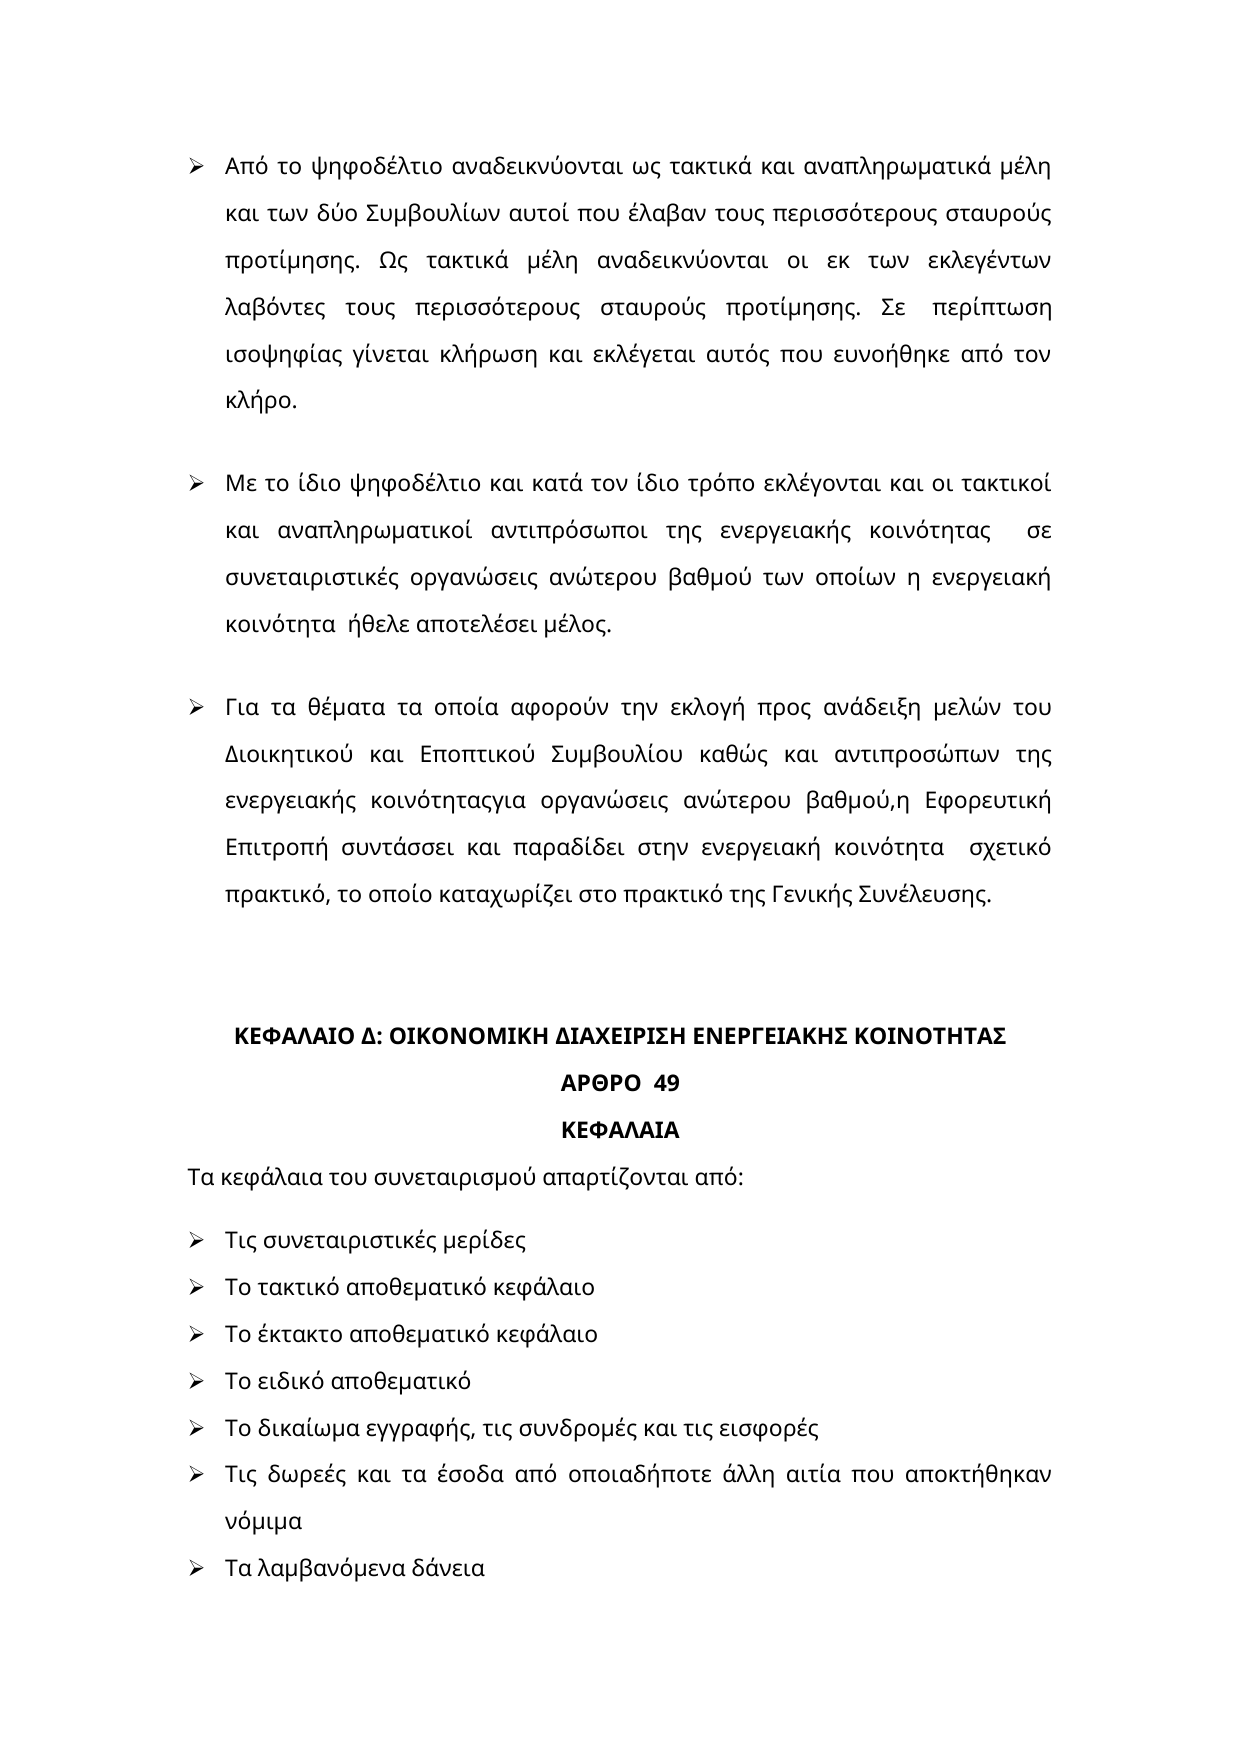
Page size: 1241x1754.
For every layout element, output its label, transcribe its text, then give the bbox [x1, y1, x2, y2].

list Τις δωρεές και τα έσοδα από οποιαδήποτε άλλη αιτία που αποκτήθηκαν νόμιμα [187, 1458, 1053, 1536]
text ΑΡΘΡΟ 49 [187, 1067, 1053, 1098]
list Για τα θέματα τα οποία αφορούν την εκλογή προς ανάδειξη μελών του Διοικητικού και Εποπτικού Συμβουλίου καθώς και αντιπροσώπων της ενεργειακής κοινότηταςγια οργανώσεις ανώτερου βαθμού,η Εφορευτική Επιτροπή συντάσσει και παραδίδει στην ενεργειακή κοινότητα σχετικό πρακτικό, το οποίο καταχωρίζει στο πρακτικό της Γενικής Συνέλευσης. [187, 691, 1053, 909]
list Το δικαίωμα εγγραφής, τις συνδρομές και τις εισφορές [187, 1411, 1053, 1443]
list Από το ψηφοδέλτιο αναδεικνύονται ως τακτικά και αναπληρωματικά μέλη και των δύο Συμβουλίων αυτοί που έλαβαν τους περισσότερους σταυρούς προτίμησης. Ως τακτικά μέλη αναδεικνύονται οι εκ των εκλεγέντων λαβόντες τους περισσότερους σταυρούς προτίμησης. Σε περίπτωση ισοψηφίας γίνεται κλήρωση και εκλέγεται αυτός που ευνοήθηκε από τον κλήρο. [187, 150, 1053, 416]
text ΚΕΦΑΛΑΙΟ Δ: ΟΙΚΟΝΟΜΙΚΗ ΔΙΑΧΕΙΡΙΣΗ ΕΝΕΡΓΕΙΑΚΗΣ ΚΟΙΝΟΤΗΤΑΣ [187, 1020, 1053, 1051]
list Το τακτικό αποθεματικό κεφάλαιο [187, 1271, 1053, 1302]
text Τα κεφάλαια του συνεταιρισμού απαρτίζονται από: [187, 1160, 1053, 1192]
list Τα λαμβανόμενα δάνεια [187, 1552, 1053, 1583]
list Το ειδικό αποθεματικό [187, 1364, 1053, 1396]
text ΚΕΦΑΛΑΙΑ [187, 1113, 1053, 1145]
list Με το ίδιο ψηφοδέλτιο και κατά τον ίδιο τρόπο εκλέγονται και οι τακτικοί και αναπληρωματικοί αντιπρόσωποι της ενεργειακής κοινότητας σε συνεταιριστικές οργανώσεις ανώτερου βαθμού των οποίων η ενεργειακή κοινότητα ήθελε αποτελέσει μέλος. [187, 467, 1053, 639]
list Τις συνεταιριστικές μερίδες [187, 1224, 1053, 1255]
list Το έκτακτο αποθεματικό κεφάλαιο [187, 1318, 1053, 1349]
